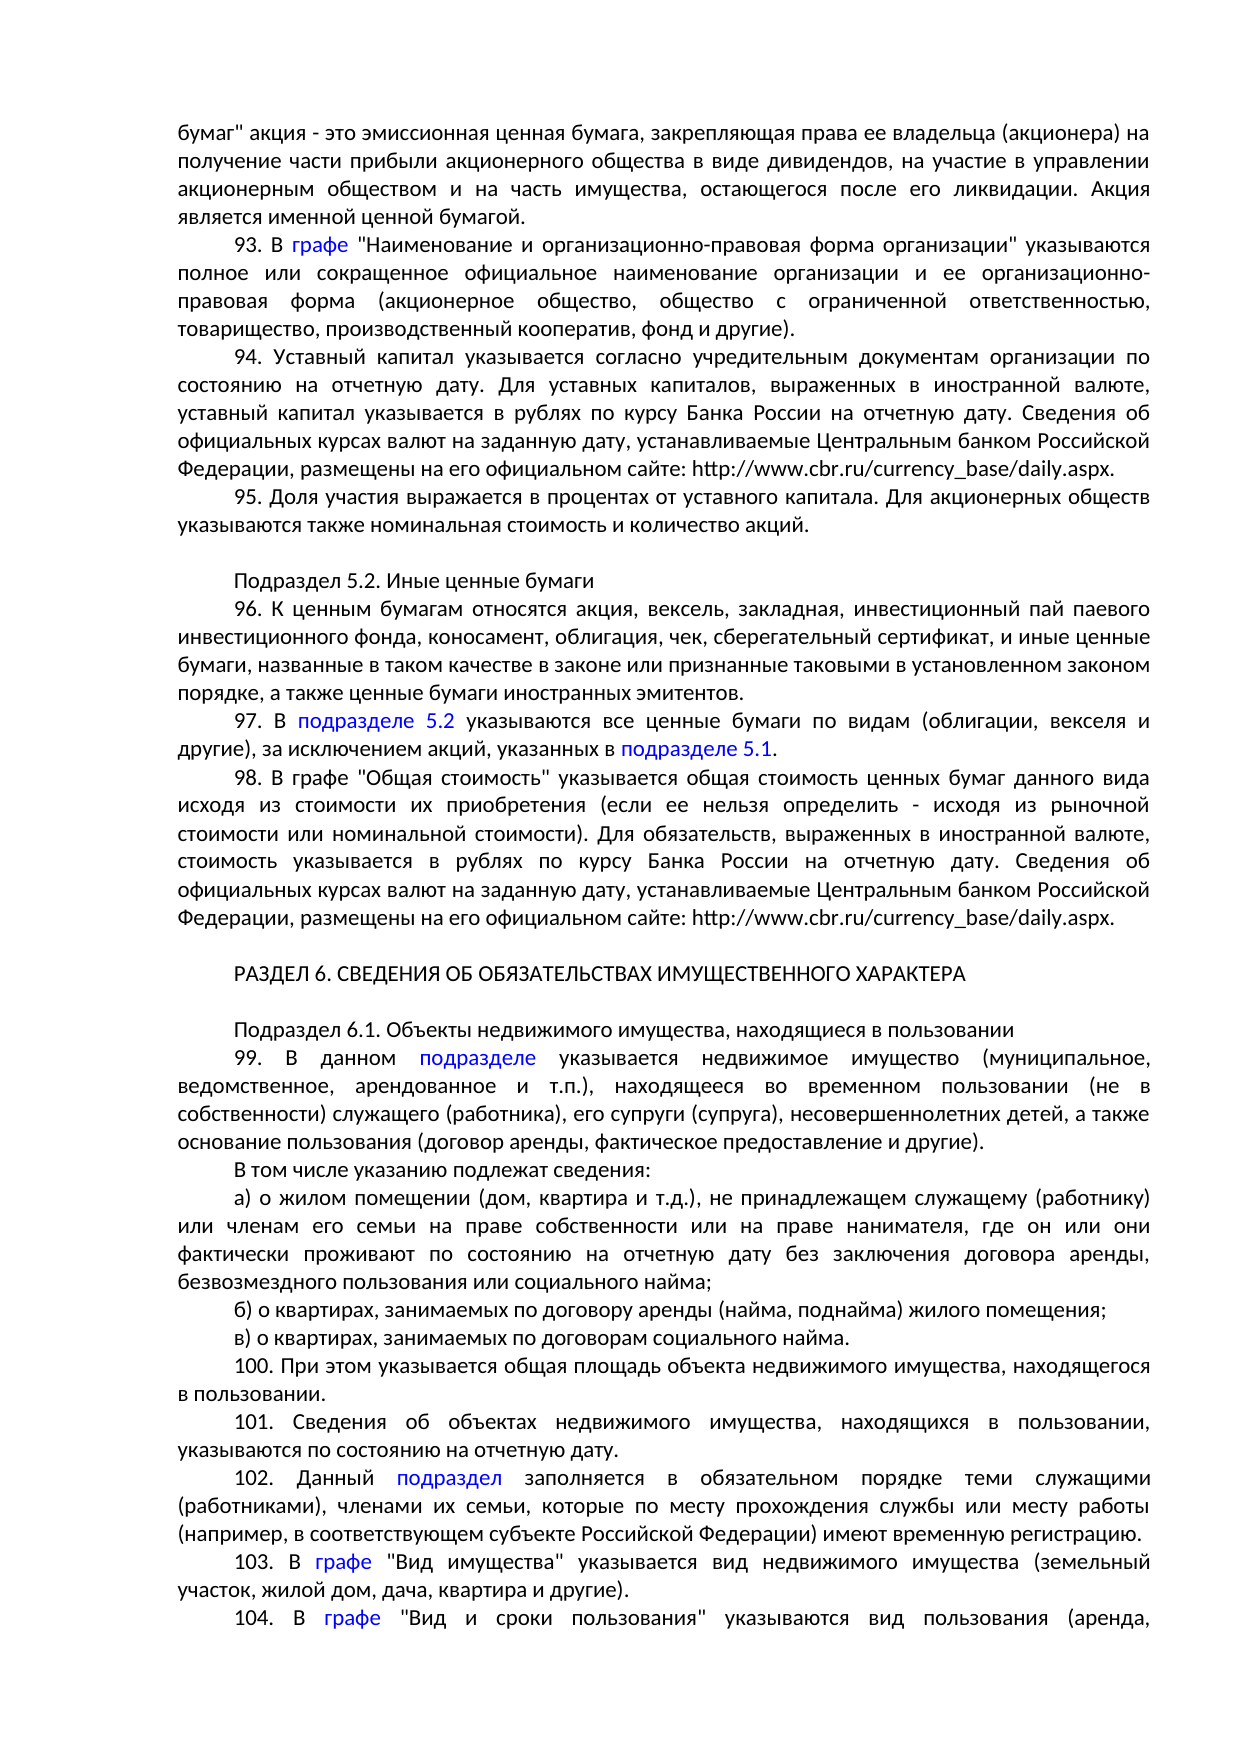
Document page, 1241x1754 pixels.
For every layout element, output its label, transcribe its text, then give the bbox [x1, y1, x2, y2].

text Подраздел 5.2. Иные ценные бумаги [177, 566, 1152, 594]
text 103. В графе "Вид имущества" указывается вид недвижимого имущества (земельный участок, жилой дом, дача, квартира и другие). [177, 1547, 1152, 1603]
text 99. В данном подразделе указывается недвижимое имущество (муниципальное, ведомственное, арендованное и т.п.), находящееся во временном пользовании (не в собственности) служащего (работника), его супруги (супруга), несовершеннолетних детей, а также основание пользования (договор аренды, фактическое предоставление и другие). [177, 1043, 1152, 1155]
text РАЗДЕЛ 6. СВЕДЕНИЯ ОБ ОБЯЗАТЕЛЬСТВАХ ИМУЩЕСТВЕННОГО ХАРАКТЕРА [177, 959, 1152, 987]
text 93. В графе "Наименование и организационно-правовая форма организации" указываются полное или сокращенное официальное наименование организации и ее организационно-правовая форма (акционерное общество, общество с ограниченной ответственностью, товарищество, производственный кооператив, фонд и другие). [177, 230, 1152, 342]
text 96. К ценным бумагам относятся акция, вексель, закладная, инвестиционный пай паевого инвестиционного фонда, коносамент, облигация, чек, сберегательный сертификат, и иные ценные бумаги, названные в таком качестве в законе или признанные таковыми в установленном законом порядке, а также ценные бумаги иностранных эмитентов. [177, 594, 1152, 707]
text 100. При этом указывается общая площадь объекта недвижимого имущества, находящегося в пользовании. [177, 1351, 1152, 1407]
text 97. В подразделе 5.2 указываются все ценные бумаги по видам (облигации, векселя и другие), за исключением акций, указанных в подразделе 5.1. [177, 707, 1152, 763]
text а) о жилом помещении (дом, квартира и т.д.), не принадлежащем служащему (работнику) или членам его семьи на праве собственности или на праве нанимателя, где он или они фактически проживают по состоянию на отчетную дату без заключения договора аренды, безвозмездного пользования или социального найма; [177, 1183, 1152, 1295]
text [177, 118, 1152, 230]
text 101. Сведения об объектах недвижимого имущества, находящихся в пользовании, указываются по состоянию на отчетную дату. [177, 1407, 1152, 1463]
text В том числе указанию подлежат сведения: [177, 1155, 1152, 1183]
text в) о квартирах, занимаемых по договорам социального найма. [177, 1323, 1152, 1351]
text 98. В графе "Общая стоимость" указывается общая стоимость ценных бумаг данного вида исходя из стоимости их приобретения (если ее нельзя определить - исходя из рыночной стоимости или номинальной стоимости). Для обязательств, выраженных в иностранной валюте, стоимость указывается в рублях по курсу Банка России на отчетную дату. Сведения об официальных курсах валют на заданную дату, устанавливаемые Центральным банком Российской Федерации, размещены на его официальном сайте: http://www.cbr.ru/currency_base/daily.aspx. [177, 763, 1152, 931]
text 94. Уставный капитал указывается согласно учредительным документам организации по состоянию на отчетную дату. Для уставных капиталов, выраженных в иностранной валюте, уставный капитал указывается в рублях по курсу Банка России на отчетную дату. Сведения об официальных курсах валют на заданную дату, устанавливаемые Центральным банком Российской Федерации, размещены на его официальном сайте: http://www.cbr.ru/currency_base/daily.aspx. [177, 342, 1152, 482]
text 95. Доля участия выражается в процентах от уставного капитала. Для акционерных обществ указываются также номинальная стоимость и количество акций. [177, 482, 1152, 538]
text Подраздел 6.1. Объекты недвижимого имущества, находящиеся в пользовании [177, 1015, 1152, 1043]
text б) о квартирах, занимаемых по договору аренды (найма, поднайма) жилого помещения; [177, 1295, 1152, 1323]
text 102. Данный подраздел заполняется в обязательном порядке теми служащими (работниками), членами их семьи, которые по месту прохождения службы или месту работы (например, в соответствующем субъекте Российской Федерации) имеют временную регистрацию. [177, 1463, 1152, 1547]
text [177, 1603, 1152, 1631]
